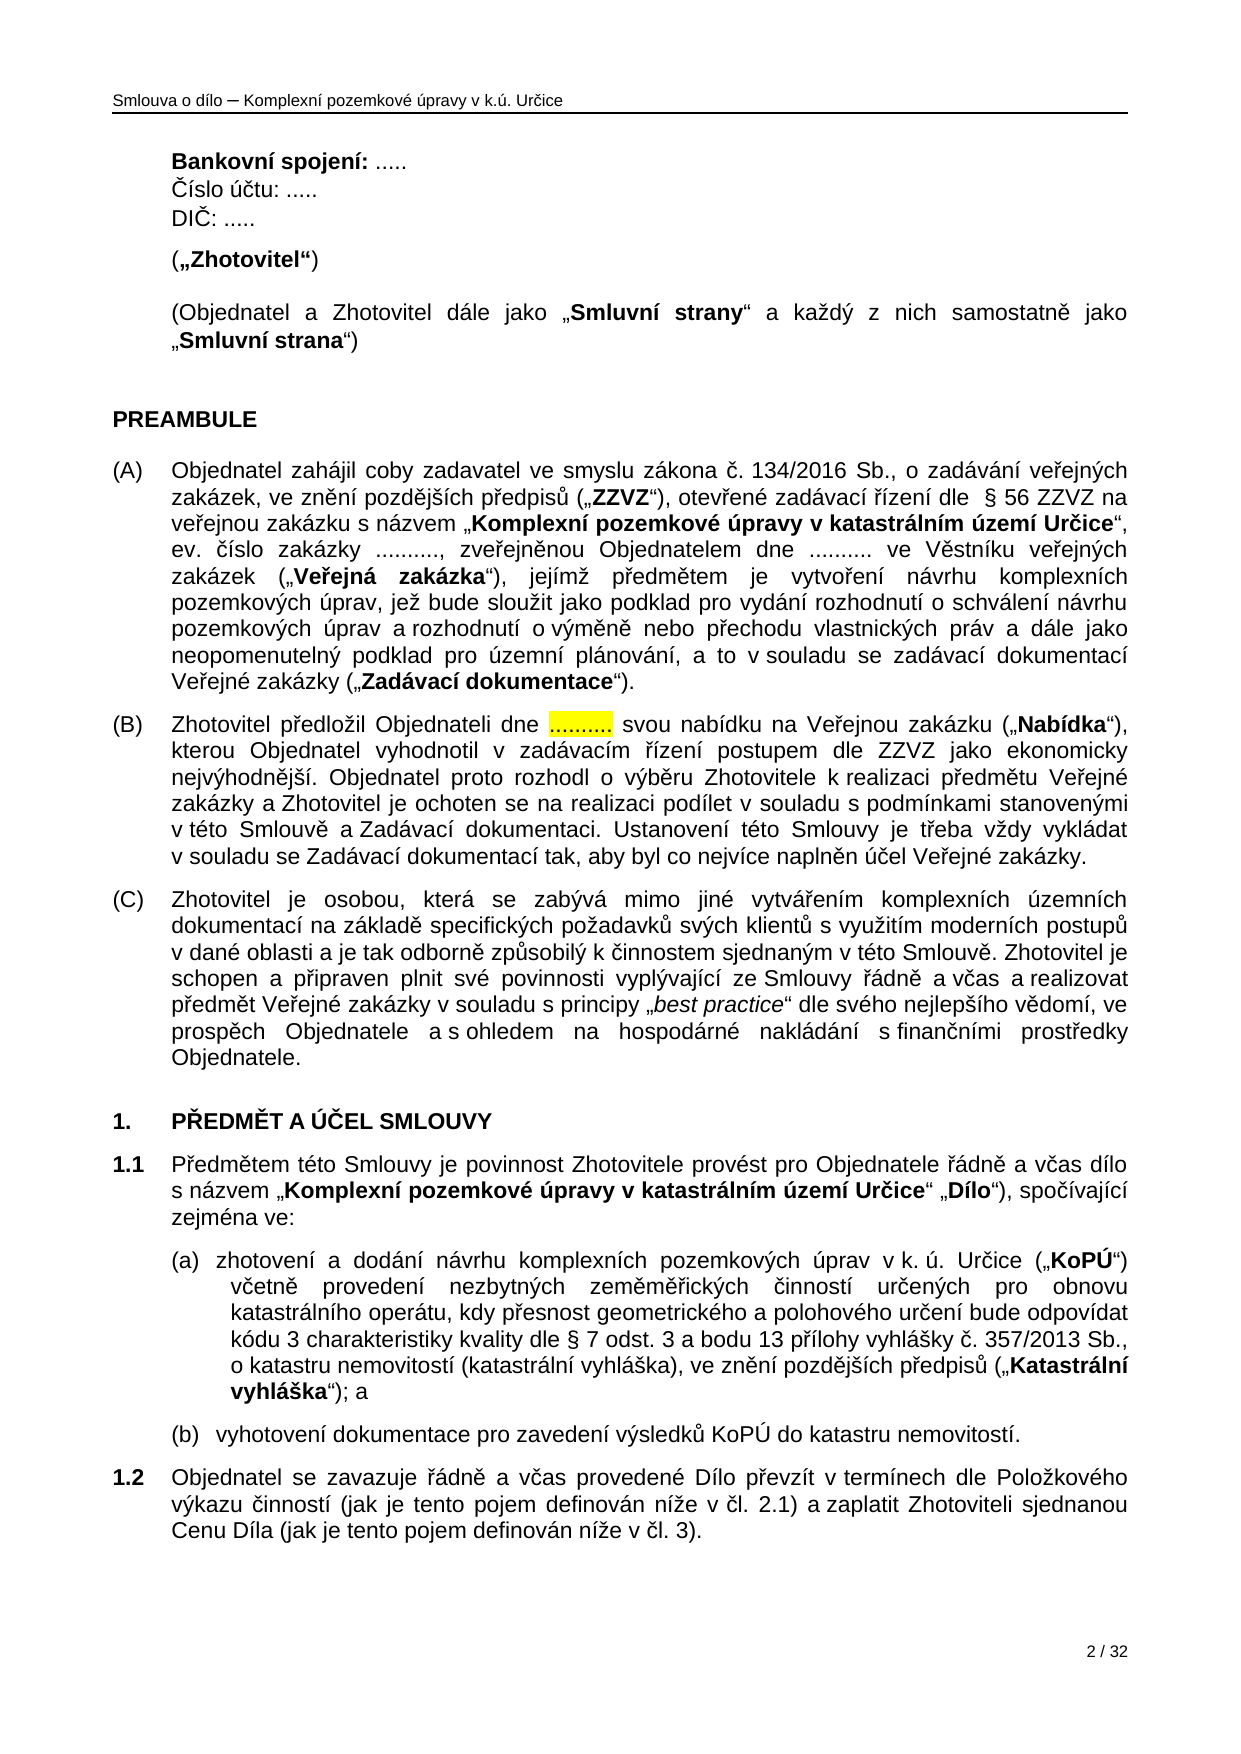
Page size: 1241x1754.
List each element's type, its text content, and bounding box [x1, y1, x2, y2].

text Objednatel se zavazuje řádně a včas provedené Dílo převzít v termínech dle Položkového výkazu činností (jak je tento pojem definován níže v čl. 2.1) a zaplatit Zhotoviteli sjednanou Cenu Díla (jak je tento pojem definován níže v čl. 3). [112, 1464, 1128, 1543]
text (Objednatel a Zhotovitel dále jako „Smluvní strany“ a každý z nich samostatně jako „Smluvní strana“) [171, 299, 1128, 354]
text Předmětem této Smlouvy je povinnost Zhotovitele provést pro Objednatele řádně a včas dílo s názvem „Komplexní pozemkové úpravy v katastrálním území Určice“ „Dílo“), spočívající zejména ve: [112, 1151, 1128, 1230]
text Předmět a účel smlouvy [112, 1108, 1128, 1134]
text Bankovní spojení: ..... [171, 148, 1128, 174]
text Objednatel zahájil coby zadavatel ve smyslu zákona č. 134/2016 Sb., o zadávání veřejných zakázek, ve znění pozdějších předpisů („ZZVZ“), otevřené zadávací řízení dle § 56 ZZVZ na veřejnou zakázku s názvem „Komplexní pozemkové úpravy v katastrálním území Určice“, ev. číslo zakázky .........., zveřejněnou Objednatelem dne .......... ve Věstníku veřejných zakázek („Veřejná zakázka“), jejímž předmětem je vytvoření návrhu komplexních pozemkových úprav, jež bude sloužit jako podklad pro vydání rozhodnutí o schválení návrhu pozemkových úprav a rozhodnutí o výměně nebo přechodu vlastnických práv a dále jako neopomenutelný podklad pro územní plánování, a to v souladu se zadávací dokumentací Veřejné zakázky („Zadávací dokumentace“). [112, 457, 1128, 694]
text zhotovení a dodání návrhu komplexních pozemkových úprav v k. ú. Určice („KoPÚ“) včetně provedení nezbytných zeměměřických činností určených pro obnovu katastrálního operátu, kdy přesnost geometrického a polohového určení bude odpovídat kódu 3 charakteristiky kvality dle § 7 odst. 3 a bodu 13 přílohy vyhlášky č. 357/2013 Sb., o katastru nemovitostí (katastrální vyhláška), ve znění pozdějších předpisů („Katastrální vyhláška“); a [171, 1247, 1128, 1405]
text vyhotovení dokumentace pro zavedení výsledků KoPÚ do katastru nemovitostí. [171, 1421, 1128, 1448]
text („Zhotovitel“) [171, 246, 1128, 272]
text DIČ: ..... [171, 204, 1128, 231]
text Zhotovitel je osobou, která se zabývá mimo jiné vytvářením komplexních územních dokumentací na základě specifických požadavků svých klientů s využitím moderních postupů v dané oblasti a je tak odborně způsobilý k činnostem sjednaným v této Smlouvě. Zhotovitel je schopen a připraven plnit své povinnosti vyplývající ze Smlouvy řádně a včas a realizovat předmět Veřejné zakázky v souladu s principy „best practice“ dle svého nejlepšího vědomí, ve prospěch Objednatele a s ohledem na hospodárné nakládání s finančními prostředky Objednatele. [112, 886, 1128, 1070]
subtitle Preambule [112, 406, 1128, 432]
text Číslo účtu: ..... [171, 176, 1128, 202]
text Zhotovitel předložil Objednateli dne .......... svou nabídku na Veřejnou zakázku („Nabídka“), kterou Objednatel vyhodnotil v zadávacím řízení postupem dle ZZVZ jako ekonomicky nejvýhodnější. Objednatel proto rozhodl o výběru Zhotovitele k realizaci předmětu Veřejné zakázky a Zhotovitel je ochoten se na realizaci podílet v souladu s podmínkami stanovenými v této Smlouvě a Zadávací dokumentaci. Ustanovení této Smlouvy je třeba vždy vykládat v souladu se Zadávací dokumentací tak, aby byl co nejvíce naplněn účel Veřejné zakázky. [112, 711, 1128, 869]
